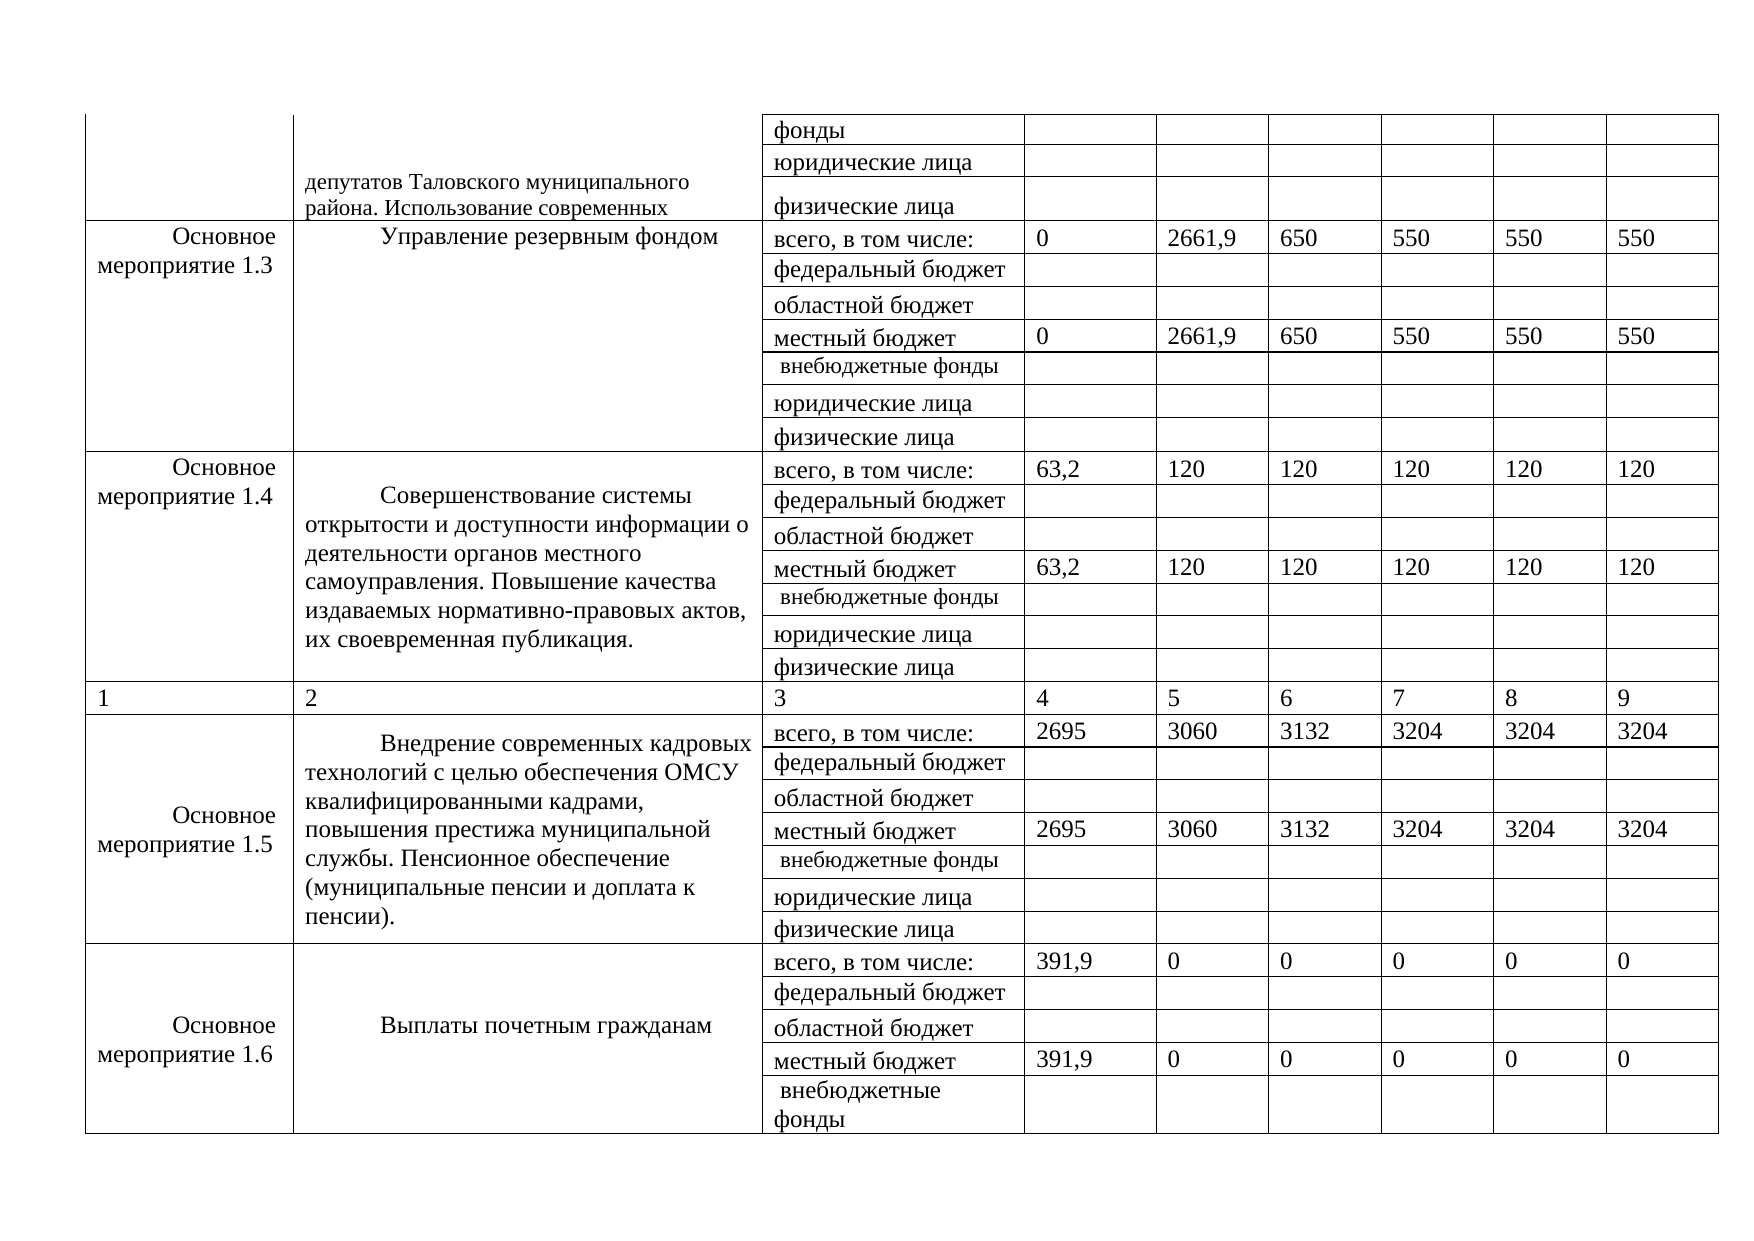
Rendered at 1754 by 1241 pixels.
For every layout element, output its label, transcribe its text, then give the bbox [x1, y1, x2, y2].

table_cell 0 [1157, 944, 1268, 976]
table_cell [1494, 616, 1606, 648]
table_cell 550 [1607, 221, 1718, 253]
table_cell [1607, 912, 1718, 943]
table_cell областной бюджет [763, 780, 1024, 812]
table_cell [1494, 912, 1606, 943]
table_cell [1157, 879, 1268, 911]
table_cell 63,2 [1025, 551, 1156, 582]
table_cell физические лица [763, 649, 1024, 681]
table_cell физические лица [763, 418, 1024, 451]
table_cell 2661,9 [1157, 221, 1268, 253]
table_cell Основное мероприятие 1.4 [86, 452, 293, 681]
table_cell [1025, 1010, 1156, 1042]
table_cell [1157, 177, 1268, 220]
table_cell [1157, 115, 1268, 143]
table_cell [1157, 145, 1268, 176]
table_cell 2695 [1025, 715, 1156, 746]
table_cell 2695 [1025, 813, 1156, 845]
table_cell [1269, 879, 1381, 911]
table_cell [1025, 846, 1156, 878]
table_cell 550 [1494, 221, 1606, 253]
table_cell 120 [1607, 551, 1718, 582]
table_cell [1382, 846, 1493, 878]
table_cell [1494, 353, 1606, 384]
table_cell [1269, 177, 1381, 220]
table_cell [1025, 879, 1156, 911]
table_cell [1607, 385, 1718, 417]
table_cell [1269, 287, 1381, 318]
table_cell [1382, 977, 1493, 1009]
table_cell [1025, 518, 1156, 549]
table_cell Выплаты почетным гражданам [294, 944, 762, 1133]
table_cell 8 [1494, 682, 1606, 714]
table_cell [1494, 115, 1606, 143]
table_cell 5 [1157, 682, 1268, 714]
table_cell [1269, 115, 1381, 143]
table_cell [1157, 254, 1268, 286]
table_cell 120 [1157, 452, 1268, 484]
table_cell Основное мероприятие 1.5 [86, 715, 293, 943]
table_cell [1269, 584, 1381, 615]
table_cell Основное мероприятие 1.3 [86, 221, 293, 451]
table_cell [1157, 485, 1268, 517]
table_cell [1269, 1010, 1381, 1042]
table_cell 0 [1269, 944, 1381, 976]
table_cell [1157, 385, 1268, 417]
table_cell [1607, 254, 1718, 286]
table_cell 0 [1382, 1043, 1493, 1074]
table_cell [1025, 584, 1156, 615]
table_cell 3204 [1607, 813, 1718, 845]
table_cell 120 [1382, 452, 1493, 484]
table_cell 2661,9 [1157, 320, 1268, 351]
table_cell [1025, 485, 1156, 517]
table_cell 0 [1607, 1043, 1718, 1074]
table_cell [1025, 616, 1156, 648]
table_cell [1157, 977, 1268, 1009]
table_cell [1157, 748, 1268, 779]
table_cell 0 [1025, 320, 1156, 351]
table_cell [1494, 485, 1606, 517]
table_cell [1382, 1010, 1493, 1042]
table_cell юридические лица [763, 145, 1024, 176]
table_cell [1025, 780, 1156, 812]
table_cell 0 [1607, 944, 1718, 976]
table_cell [1607, 485, 1718, 517]
table_cell Основное мероприятие 1.6 [86, 944, 293, 1133]
table_cell [1607, 977, 1718, 1009]
table_cell 0 [1025, 221, 1156, 253]
table_cell [1607, 518, 1718, 549]
table_cell 63,2 [1025, 452, 1156, 484]
table_cell [1494, 748, 1606, 779]
table_cell [1382, 115, 1493, 143]
table_cell [1269, 254, 1381, 286]
table_cell [1025, 1076, 1156, 1133]
table_cell [1025, 385, 1156, 417]
table_cell [1607, 1076, 1718, 1133]
table_cell [1025, 177, 1156, 220]
table_cell [1382, 1076, 1493, 1133]
table_cell областной бюджет [763, 1010, 1024, 1042]
table_cell [1607, 418, 1718, 451]
table_cell [1382, 418, 1493, 451]
table_cell 0 [1269, 1043, 1381, 1074]
table_cell [1607, 780, 1718, 812]
table_cell 550 [1382, 221, 1493, 253]
table_cell 120 [1494, 551, 1606, 582]
table_cell [1382, 518, 1493, 549]
table_cell [1494, 649, 1606, 681]
table_cell [1607, 846, 1718, 878]
table_cell [1494, 287, 1606, 318]
table_cell [1607, 1010, 1718, 1042]
table_cell 3060 [1157, 813, 1268, 845]
table_cell 6 [1269, 682, 1381, 714]
table_cell 3204 [1494, 813, 1606, 845]
table_cell 4 [1025, 682, 1156, 714]
table_cell Управление резервным фондом [294, 221, 762, 451]
table_cell [1269, 418, 1381, 451]
table_cell 550 [1607, 320, 1718, 351]
table_cell внебюджетные фонды [763, 115, 1024, 143]
table_cell всего, в том числе: [763, 944, 1024, 976]
table_cell [1025, 748, 1156, 779]
table_cell юридические лица [763, 385, 1024, 417]
table_cell [1269, 485, 1381, 517]
table_cell [1025, 145, 1156, 176]
table_cell [1607, 616, 1718, 648]
table_cell 650 [1269, 221, 1381, 253]
table_cell 120 [1269, 551, 1381, 582]
table_cell [1025, 115, 1156, 143]
table_cell 120 [1157, 551, 1268, 582]
table_cell 3132 [1269, 813, 1381, 845]
table_cell [1157, 912, 1268, 943]
table_cell [1607, 649, 1718, 681]
table_cell [1494, 1076, 1606, 1133]
table_cell [1025, 977, 1156, 1009]
table_cell [1382, 780, 1493, 812]
table_cell 120 [1269, 452, 1381, 484]
table_cell 2 [294, 682, 762, 714]
table_cell [1157, 846, 1268, 878]
table_cell [1607, 584, 1718, 615]
table_cell юридические лица [763, 879, 1024, 911]
table_cell [1269, 977, 1381, 1009]
table_cell [1494, 879, 1606, 911]
table_cell 3204 [1382, 715, 1493, 746]
table_cell [1382, 145, 1493, 176]
table_cell [1607, 879, 1718, 911]
table_cell [1382, 649, 1493, 681]
table_cell [1494, 518, 1606, 549]
table_cell местный бюджет [763, 320, 1024, 351]
table_cell [1157, 780, 1268, 812]
table_cell [1607, 353, 1718, 384]
table_cell [1025, 912, 1156, 943]
table_cell [1494, 418, 1606, 451]
table_cell [1269, 616, 1381, 648]
table_cell местный бюджет [763, 813, 1024, 845]
table_cell федеральный бюджет [763, 977, 1024, 1009]
table_cell [1025, 418, 1156, 451]
table_cell [1157, 418, 1268, 451]
table_cell [1382, 879, 1493, 911]
table_cell [1382, 385, 1493, 417]
table_cell [1494, 1010, 1606, 1042]
table_cell [1382, 748, 1493, 779]
table_cell [1382, 177, 1493, 220]
table_cell 7 [1382, 682, 1493, 714]
table_cell внебюджетные фонды [763, 584, 1024, 615]
table_cell [1607, 115, 1718, 143]
table_cell всего, в том числе: [763, 452, 1024, 484]
table_cell федеральный бюджет [763, 485, 1024, 517]
table_cell [1494, 846, 1606, 878]
table_cell [1025, 287, 1156, 318]
table_cell [1494, 584, 1606, 615]
table_cell [1382, 616, 1493, 648]
table_cell 3204 [1382, 813, 1493, 845]
table_cell [1494, 254, 1606, 286]
table_cell областной бюджет [763, 287, 1024, 318]
table_cell [1494, 977, 1606, 1009]
table_cell 650 [1269, 320, 1381, 351]
table_cell физические лица [763, 177, 1024, 220]
table_cell [1494, 385, 1606, 417]
table_cell [1382, 254, 1493, 286]
table_cell [1269, 145, 1381, 176]
table_cell [1607, 287, 1718, 318]
table_cell 3132 [1269, 715, 1381, 746]
table_cell 0 [1382, 944, 1493, 976]
table_cell Внедрение современных кадровых технологий с целью обеспечения ОМСУ квалифицированными кадрами, повышения престижа муниципальной службы. Пенсионное обеспечение (муниципальные пенсии и доплата к пенсии). [294, 715, 762, 943]
table_cell [1382, 353, 1493, 384]
table_cell юридические лица [763, 616, 1024, 648]
table_cell [1157, 1010, 1268, 1042]
table_cell [1607, 177, 1718, 220]
table_cell [1269, 518, 1381, 549]
table_cell [1157, 287, 1268, 318]
table_cell местный бюджет [763, 1043, 1024, 1074]
table_cell [1269, 353, 1381, 384]
table_cell 3 [763, 682, 1024, 714]
table_cell [1607, 748, 1718, 779]
table_cell [1382, 912, 1493, 943]
table_cell 3060 [1157, 715, 1268, 746]
table_cell 120 [1382, 551, 1493, 582]
table_cell местный бюджет [763, 551, 1024, 582]
table_cell внебюджетные фонды [763, 846, 1024, 878]
table_cell [1157, 353, 1268, 384]
table_cell [1382, 485, 1493, 517]
table_cell 120 [1494, 452, 1606, 484]
table_cell [1607, 145, 1718, 176]
table_cell [1157, 616, 1268, 648]
table_cell 550 [1382, 320, 1493, 351]
table_cell [1269, 846, 1381, 878]
table_cell [1157, 518, 1268, 549]
table_cell [1269, 1076, 1381, 1133]
table_cell 0 [1157, 1043, 1268, 1074]
table_cell внебюджетные фонды [763, 353, 1024, 384]
table_cell [1494, 780, 1606, 812]
table_cell всего, в том числе: [763, 221, 1024, 253]
table_cell Совершенствование системы открытости и доступности информации о деятельности органов местного самоуправления. Повышение качества издаваемых нормативно-правовых актов, их своевременная публикация. [294, 452, 762, 681]
table_cell 550 [1494, 320, 1606, 351]
table_cell федеральный бюджет [763, 748, 1024, 779]
table_cell [1025, 649, 1156, 681]
table_cell [1494, 177, 1606, 220]
table_cell [1382, 287, 1493, 318]
table_cell 391,9 [1025, 944, 1156, 976]
table_cell физические лица [763, 912, 1024, 943]
table_cell [1157, 584, 1268, 615]
table_cell [1025, 353, 1156, 384]
table_cell внебюджетные фонды [763, 1076, 1024, 1133]
table_cell всего, в том числе: [763, 715, 1024, 746]
table_cell [1382, 584, 1493, 615]
table_cell [1025, 254, 1156, 286]
table_cell [1269, 912, 1381, 943]
table_cell [1157, 649, 1268, 681]
table_cell [1269, 780, 1381, 812]
table_cell областной бюджет [763, 518, 1024, 549]
table_cell федеральный бюджет [763, 254, 1024, 286]
table_cell [1269, 649, 1381, 681]
table_cell [1269, 748, 1381, 779]
table_cell [1269, 385, 1381, 417]
table_cell 9 [1607, 682, 1718, 714]
table_cell 3204 [1494, 715, 1606, 746]
table_cell 391,9 [1025, 1043, 1156, 1074]
table_cell [1157, 1076, 1268, 1133]
table_cell 1 [86, 682, 293, 714]
table_cell [1494, 145, 1606, 176]
table_cell 0 [1494, 1043, 1606, 1074]
table_cell 0 [1494, 944, 1606, 976]
table_cell 3204 [1607, 715, 1718, 746]
table_cell 120 [1607, 452, 1718, 484]
